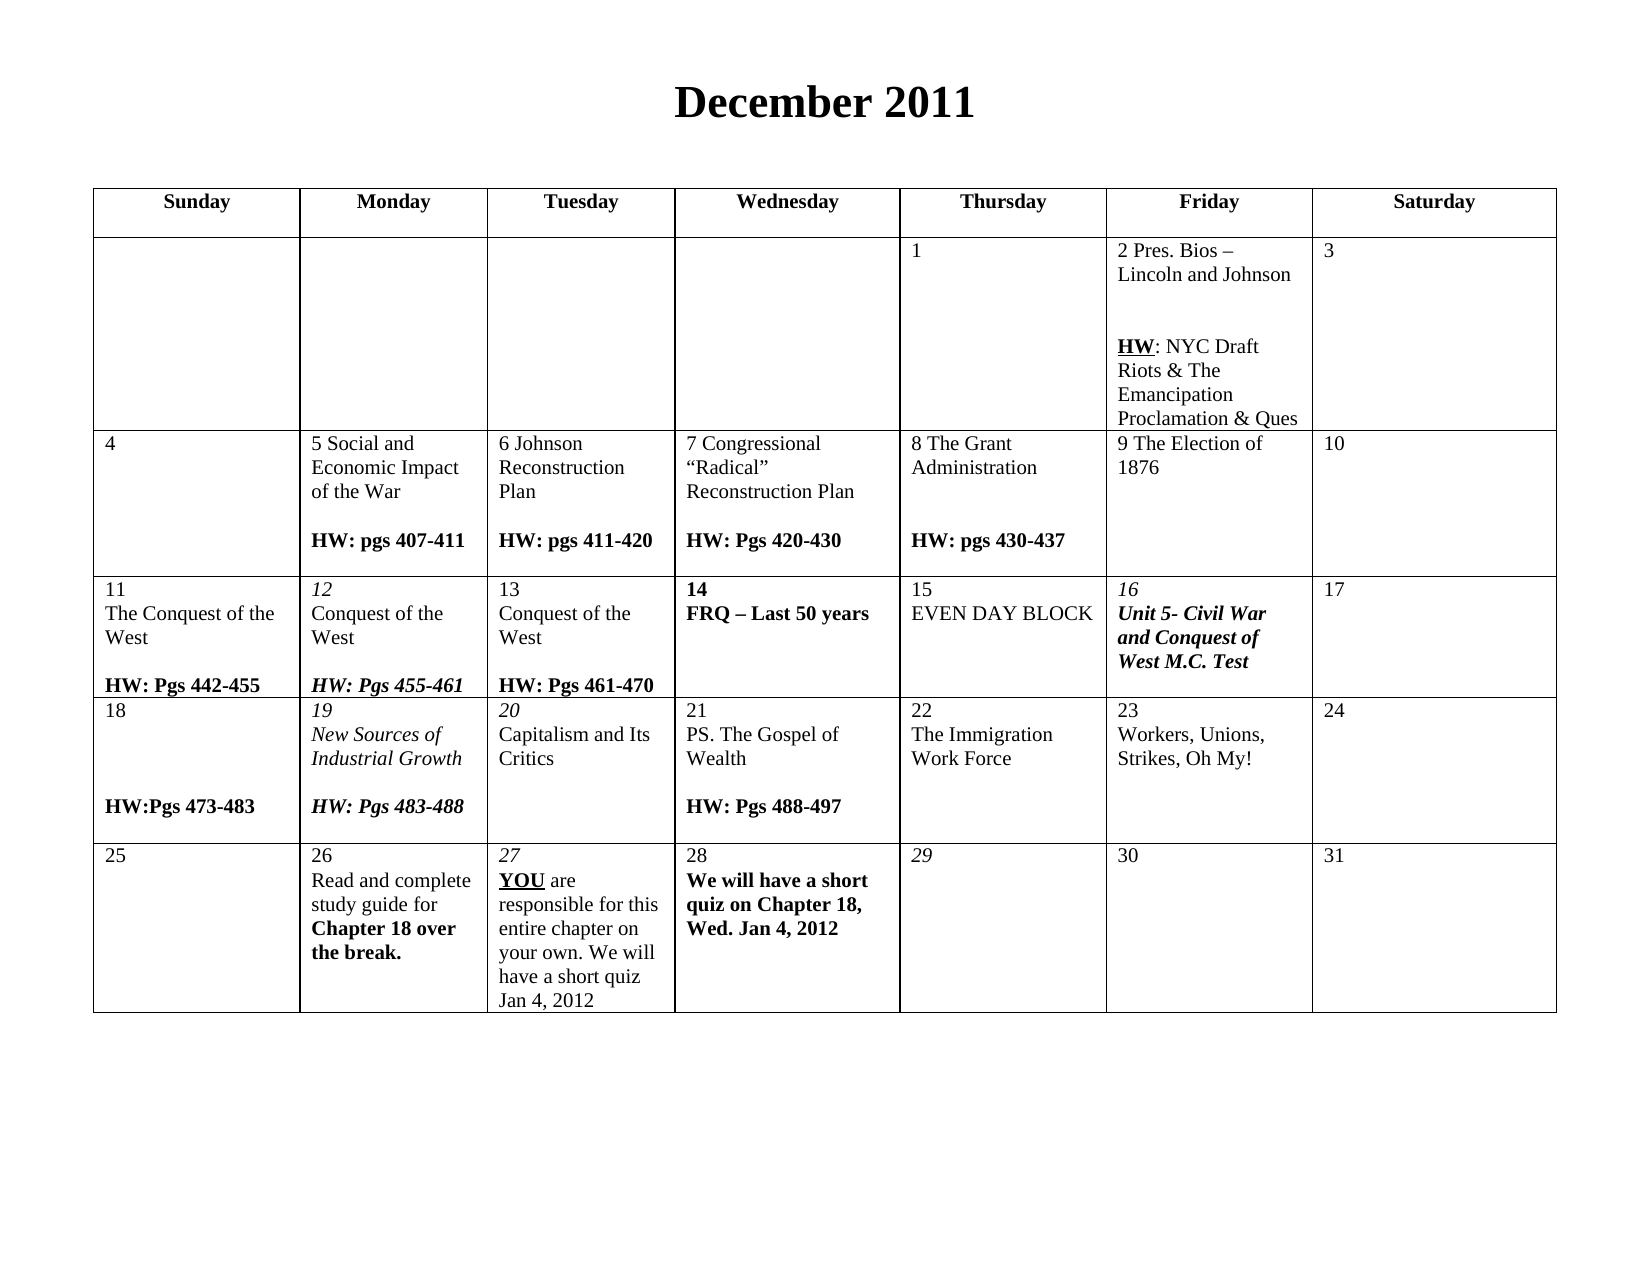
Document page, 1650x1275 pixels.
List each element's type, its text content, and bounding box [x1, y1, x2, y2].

table_cell 9 The Election of 1876 [1107, 431, 1312, 576]
table_cell 29 [901, 844, 1106, 1012]
table_cell 3 [1313, 238, 1556, 430]
table_cell 7 Congressional “Radical” Reconstruction Plan HW: Pgs 420-430 [676, 431, 899, 576]
table_cell 21 PS. The Gospel of Wealth HW: Pgs 488-497 [676, 698, 899, 842]
table_cell 27 YOU are responsible for this entire chapter on your own. We will have a short quiz Jan 4, 2012 [488, 844, 674, 1012]
table_cell [94, 238, 299, 430]
table_cell [488, 238, 674, 430]
table_cell 4 [94, 431, 299, 576]
table_header Sunday [94, 189, 299, 237]
table_cell 8 The Grant Administration HW: pgs 430-437 [901, 431, 1106, 576]
table_header Tuesday [488, 189, 674, 237]
table_cell 1 [901, 238, 1106, 430]
table_cell 25 [94, 844, 299, 1012]
table_header Thursday [901, 189, 1106, 237]
table_cell 23 Workers, Unions, Strikes, Oh My! [1107, 698, 1312, 842]
table_cell 13 Conquest of the West HW: Pgs 461-470 [488, 577, 674, 697]
table_cell 11 The Conquest of the West HW: Pgs 442-455 [94, 577, 299, 697]
table_cell 24 [1313, 698, 1556, 842]
table_cell 22 The Immigration Work Force [901, 698, 1106, 842]
table_cell 14 FRQ – Last 50 years [676, 577, 899, 697]
table_header Saturday [1313, 189, 1556, 237]
table_cell 17 [1313, 577, 1556, 697]
table_cell 12 Conquest of the West HW: Pgs 455-461 [301, 577, 487, 697]
table_header Wednesday [676, 189, 899, 237]
table_cell [676, 238, 899, 430]
table_cell 6 Johnson Reconstruction Plan HW: pgs 411-420 [488, 431, 674, 576]
table_header Monday [301, 189, 487, 237]
table_cell 30 [1107, 844, 1312, 1012]
table_cell 20 Capitalism and Its Critics [488, 698, 674, 842]
table_cell 18 HW:Pgs 473-483 [94, 698, 299, 842]
table_cell 28 We will have a short quiz on Chapter 18, Wed. Jan 4, 2012 [676, 844, 899, 1012]
table_cell 2 Pres. Bios – Lincoln and Johnson HW: NYC Draft Riots & The Emancipation Proclamation & Ques [1107, 238, 1312, 430]
table_cell 31 [1313, 844, 1556, 1012]
table_cell 26 Read and complete study guide for Chapter 18 over the break. [301, 844, 487, 1012]
table_cell 19 New Sources of Industrial Growth HW: Pgs 483-488 [301, 698, 487, 842]
table_cell 5 Social and Economic Impact of the War HW: pgs 407-411 [301, 431, 487, 576]
table_cell 15 EVEN DAY BLOCK [901, 577, 1106, 697]
table_header Friday [1107, 189, 1312, 237]
table_cell [301, 238, 487, 430]
table_cell 10 [1313, 431, 1556, 576]
table_cell 16 Unit 5- Civil War and Conquest of West M.C. Test [1107, 577, 1312, 697]
